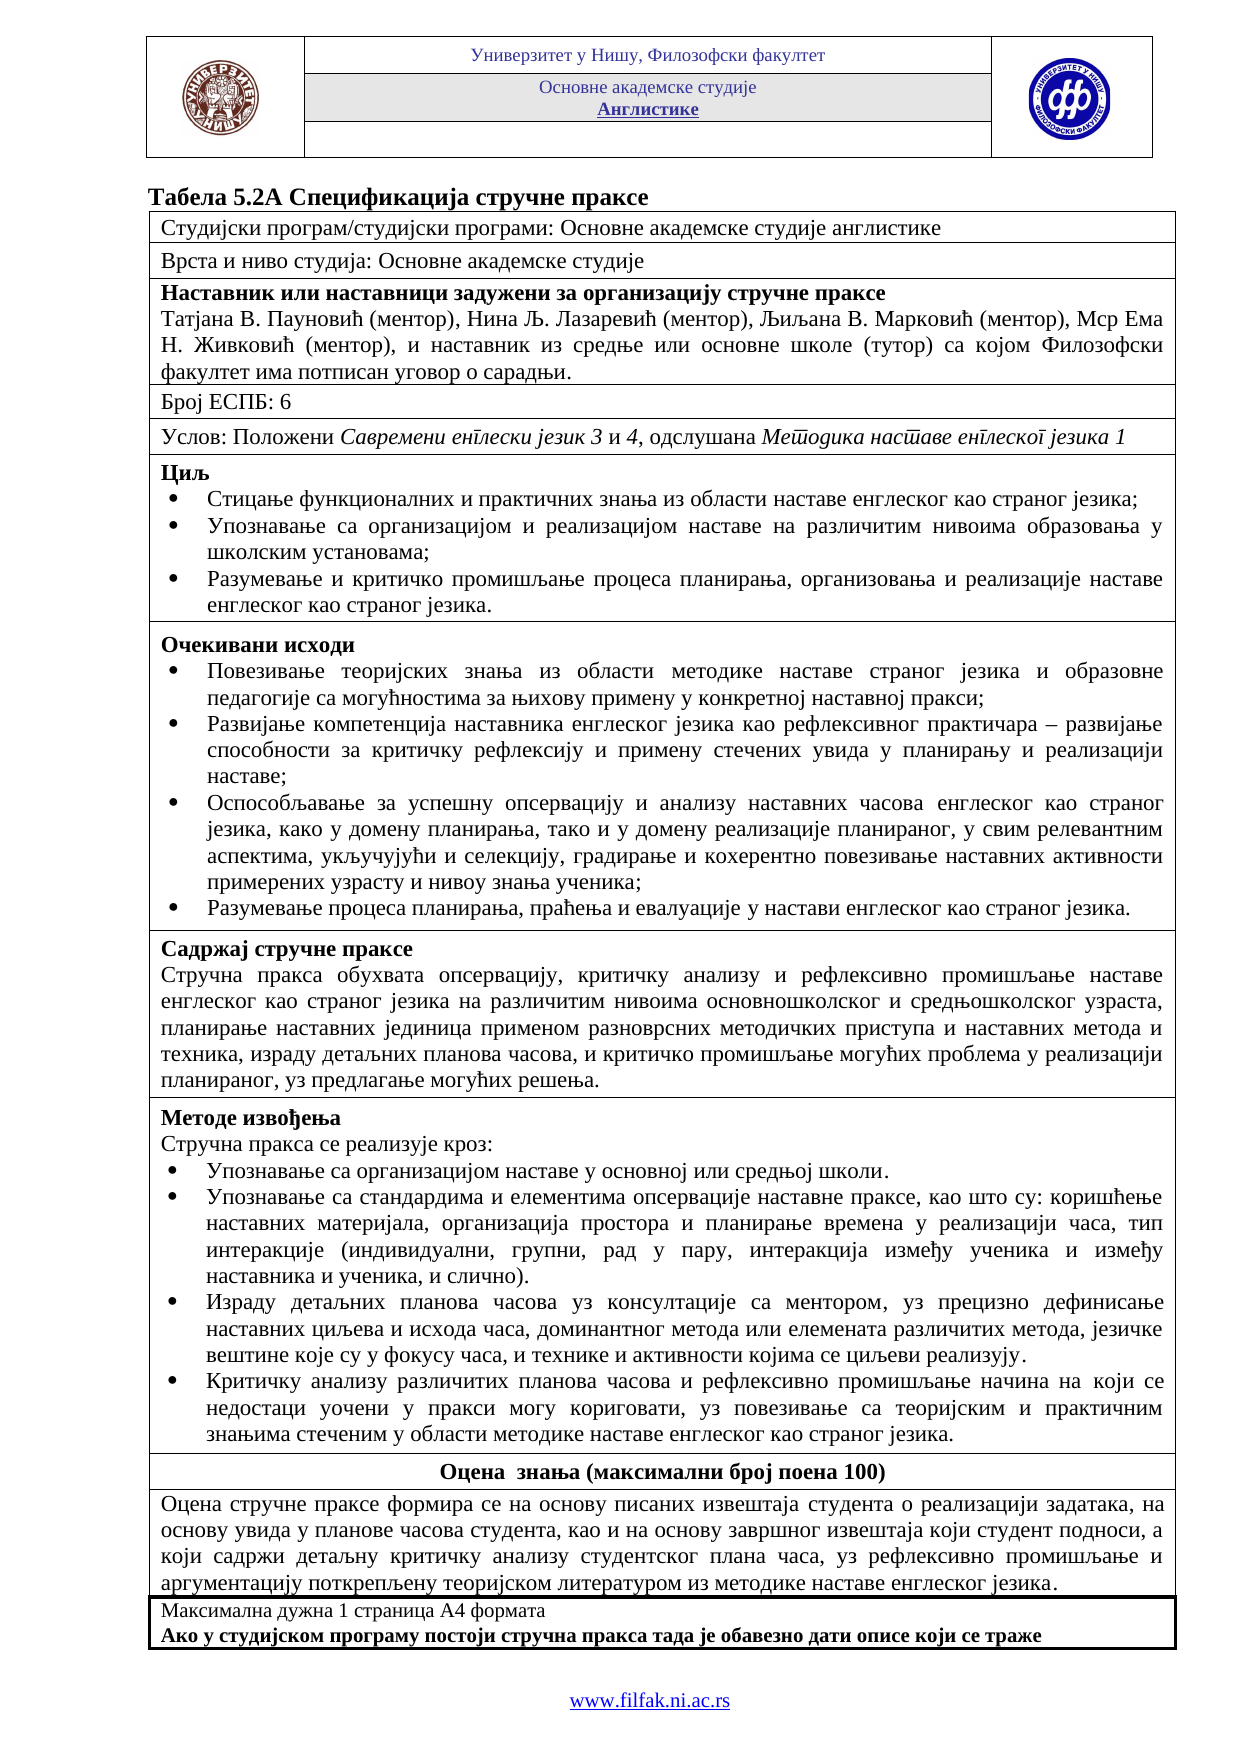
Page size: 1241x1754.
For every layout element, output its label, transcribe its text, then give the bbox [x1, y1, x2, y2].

picture [1028, 58, 1111, 140]
table_cell Наставник или наставници задужени за организацију стручне праксе Татјана В. Пауновић (ментор), Нина Љ. Лазаревић (ментор), Љиљана В. Марковић (ментор), Мср Ема Н. Живковић (ментор), и наставник из средње или основне школе (тутор) са којом Филозофски факултет има потписан уговор о сарадњи. [150, 279, 1175, 384]
table_cell Број ЕСПБ: 6 [150, 385, 1175, 418]
table_cell Оцена знања (максимални број поена 100) [150, 1454, 1175, 1489]
table_cell Циљ Стицање функционалних и практичних знања из области наставе енглеског као страног језика; Упознавање са организацијом и реализацијом наставе на различитим нивоима образовања у школским установама; Разумевање и критичко промишљање процеса планирања, организовања и реализације наставе енглеског као страног језика. [150, 455, 1175, 621]
table_cell Оцена стручне праксе формира се на основу писаних извештаја студента о реализацији задатака, на основу увида у планове часова студента, као и на основу завршног извештаја који студент подноси, а који садржи детаљну критичку анализу студентског плана часа, уз рефлексивно промишљање и аргументацију поткрепљену теоријском литературом из методике наставе енглеског језика. [150, 1490, 1175, 1595]
text Табела 5.2А Спецификација стручне праксе [148, 182, 1152, 211]
table_cell Садржај стручне праксе Стручна пракса обухвата опсервацију, критичку анализу и рефлексивно промишљање наставе енглеског као страног језика на различитим нивоима основношколског и средњошколског узраста, планирање наставних јединица применом разноврсних методичких приступа и наставних метода и техника, израду детаљних планова часова, и критичко промишљање могућих проблема у реализацији планираног, уз предлагање могућих решења. [150, 931, 1175, 1097]
table_cell Очекивани исходи Повезивање теоријских знања из области методике наставе страног језика и образовне педагогије са могућностима за њихову примену у конкретној наставној пракси; Развијање компетенција наставника енглеског језика као рефлексивног практичара – развијање способности за критичку рефлексију и примену стечених увида у планирању и реализацији наставе; Оспособљавање за успешну опсервацију и анализу наставних часова енглеског као страног језика, како у домену планирања, тако и у домену реализације планираног, у свим релевантним аспектима, укључујући и селекцију, градирање и кохерентно повезивање наставних активности примерених узрасту и нивоу знања ученика; Разумевање процеса планирања, праћења и евалуације у настави енглеског као страног језика. [150, 622, 1175, 929]
table_cell Врста и ниво студија: Основне академске студије [150, 243, 1175, 278]
table_header Студијски програм/студијски програми: Основне академске студије англистике [150, 212, 1175, 242]
table_cell Максимална дужна 1 страница А4 формата Ако у студијском програму постоји стручна пракса тада је обавезно дати описе који се траже [151, 1599, 1174, 1647]
picture [180, 60, 261, 138]
table_cell Методе извођења Стручна пракса се реализује кроз: Упознавање са организацијом наставе у основној или средњој школи. Упознавање са стандардима и елементима опсервације наставне праксе, као што су: коришћење наставних материјала, организација простора и планирање времена у реализацији часа, тип интеракције (индивидуални, групни, рад у пару, интеракција између ученика и између наставника и ученика, и слично). Израду детаљних планова часова уз консултације са ментором, уз прецизно дефинисање наставних циљева и исхода часа, доминантног метода или елемената различитих метода, језичке вештине које су у фокусу часа, и технике и активности којима се циљеви реализују. Критичку анализу различитих планова часова и рефлексивно промишљање начина на који се недостаци уочени у пракси могу кориговати, уз повезивање са теоријским и практичним знањима стеченим у области методике наставе енглеског као страног језика. [150, 1098, 1175, 1452]
table_cell Услов: Положени Савремени енглески језик 3 и 4, одслушана Методика наставе енглеског језика 1 [150, 419, 1175, 454]
